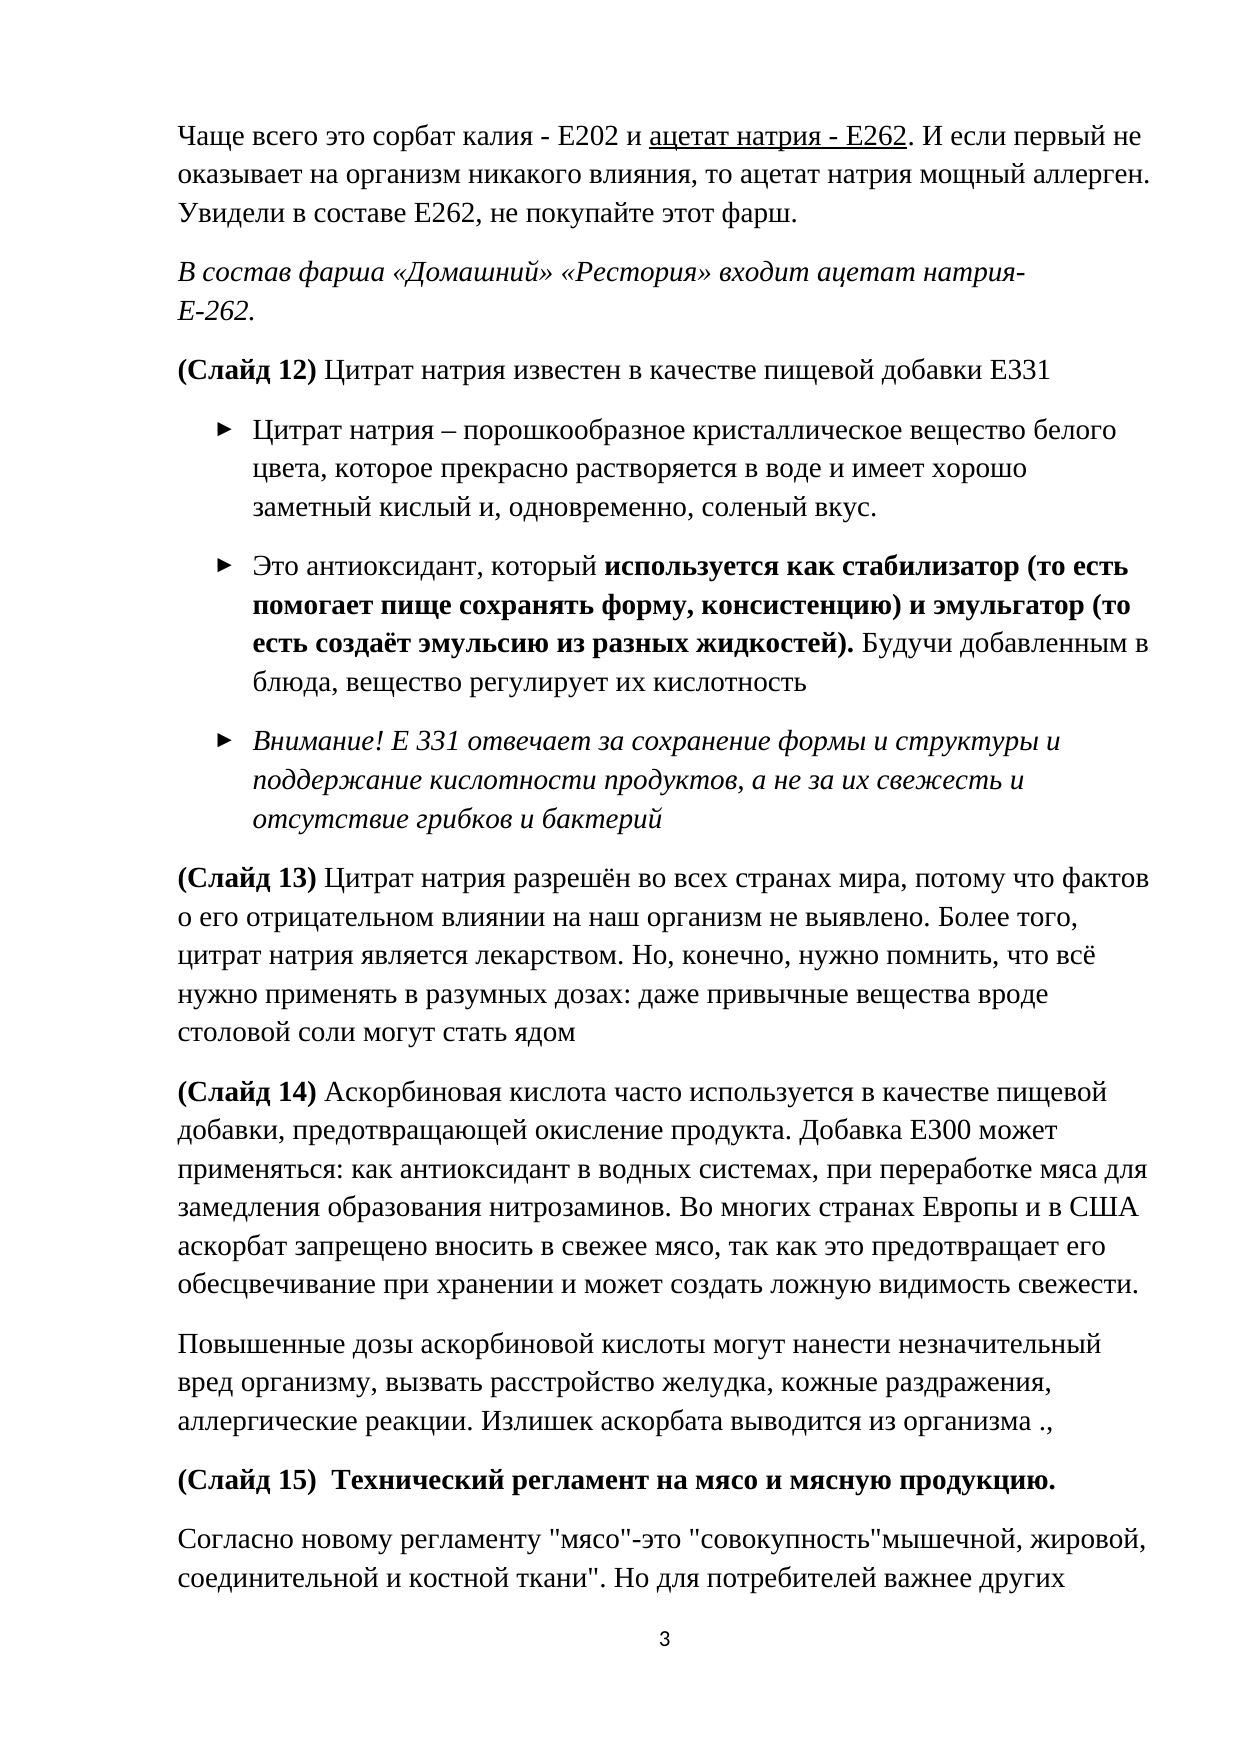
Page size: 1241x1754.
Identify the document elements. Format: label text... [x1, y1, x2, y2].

text (Слайд 14) Аскорбиновая кислота часто используется в качестве пищевой добавки, предотвращающей окисление продукта. Добавка Е300 может применяться: как антиоксидант в водных системах, при переработке мяса для замедления образования нитрозаминов. Во многих странах Европы и в США аскорбат запрещено вносить в свежее мясо, так как это предотвращает его обесцвечивание при хранении и может создать ложную видимость свежести. [177, 1074, 1152, 1300]
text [177, 1522, 1152, 1594]
list Внимание! Е 331 отвечает за сохранение формы и структуры и поддержание кислотности продуктов, а не за их свежесть и отсутствие грибков и бактерий [215, 723, 1152, 834]
list Цитрат натрия – порошкообразное кристаллическое вещество белого цвета, которое прекрасно растворяется в воде и имеет хорошо заметный кислый и, одновременно, соленый вкус. [215, 412, 1152, 523]
list Это антиоксидант, который используется как стабилизатор (то есть помогает пище сохранять форму, консистенцию) и эмульгатор (то есть создаёт эмульсию из разных жидкостей). Будучи добавленным в блюда, вещество регулирует их кислотность [215, 548, 1152, 698]
text (Слайд 15) Технический регламент на мясо и мясную продукцию. [177, 1462, 1152, 1496]
text Повышенные дозы аскорбиновой кислоты могут нанести незначительный вред организму, вызвать расстройство желудка, кожные раздражения, аллергические реакции. Излишек аскорбата выводится из организма ., [177, 1326, 1152, 1436]
text (Слайд 12) Цитрат натрия известен в качестве пищевой добавки Е331 [177, 352, 1152, 386]
text Чаще всего это сорбат калия - Е202 и ацетат натрия - Е262. И если первый не оказывает на организм никакого влияния, то ацетат натрия мощный аллерген. Увидели в составе Е262, не покупайте этот фарш. [177, 118, 1152, 229]
text В состав фарша «Домашний» «Рестория» входит ацетат натрия- Е-262. [177, 254, 1152, 327]
text (Слайд 13) Цитрат натрия разрешён во всех странах мира, потому что фактов о его отрицательном влиянии на наш организм не выявлено. Более того, цитрат натрия является лекарством. Но, конечно, нужно помнить, что всё нужно применять в разумных дозах: даже привычные вещества вроде столовой соли могут стать ядом [177, 860, 1152, 1048]
